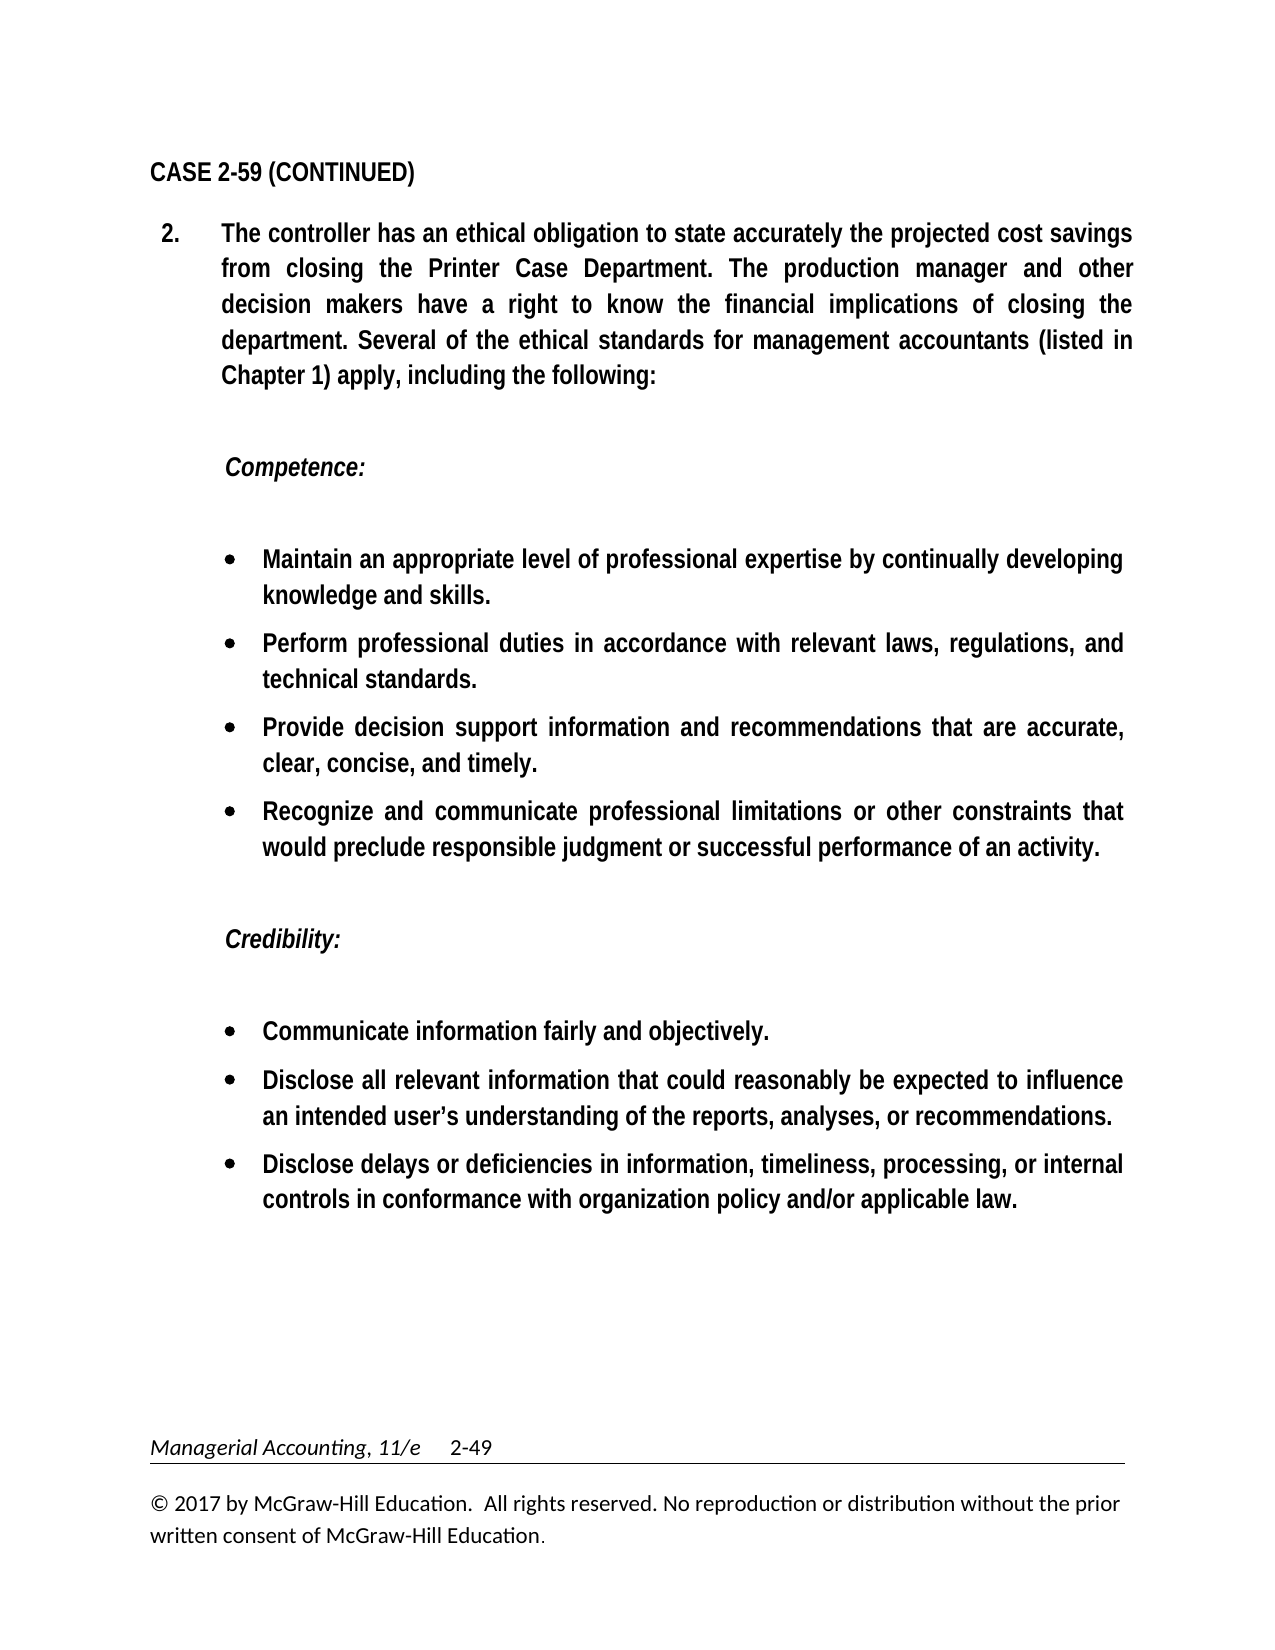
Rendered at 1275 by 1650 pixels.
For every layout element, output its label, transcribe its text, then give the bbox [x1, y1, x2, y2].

subtitle Case 2-59 (Continued) [150, 156, 1125, 187]
list Recognize and communicate professional limitations or other constraints that would preclude responsible judgment or successful performance of an activity. [225, 795, 1125, 862]
list Communicate information fairly and objectively. [225, 1015, 1125, 1047]
list Disclose delays or deficiencies in information, timeliness, processing, or internal controls in conformance with organization policy and/or applicable law. [225, 1148, 1125, 1215]
list Disclose all relevant information that could reasonably be expected to influence an intended user’s understanding of the reports, analyses, or recommendations. [225, 1064, 1125, 1131]
text Credibility: [150, 923, 1125, 954]
text Competence: [150, 451, 1125, 482]
list Perform professional duties in accordance with relevant laws, regulations, and technical standards. [225, 627, 1125, 694]
list Maintain an appropriate level of professional expertise by continually developing knowledge and skills. [225, 543, 1125, 610]
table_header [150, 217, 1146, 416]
list Provide decision support information and recommendations that are accurate, clear, concise, and timely. [225, 711, 1125, 778]
